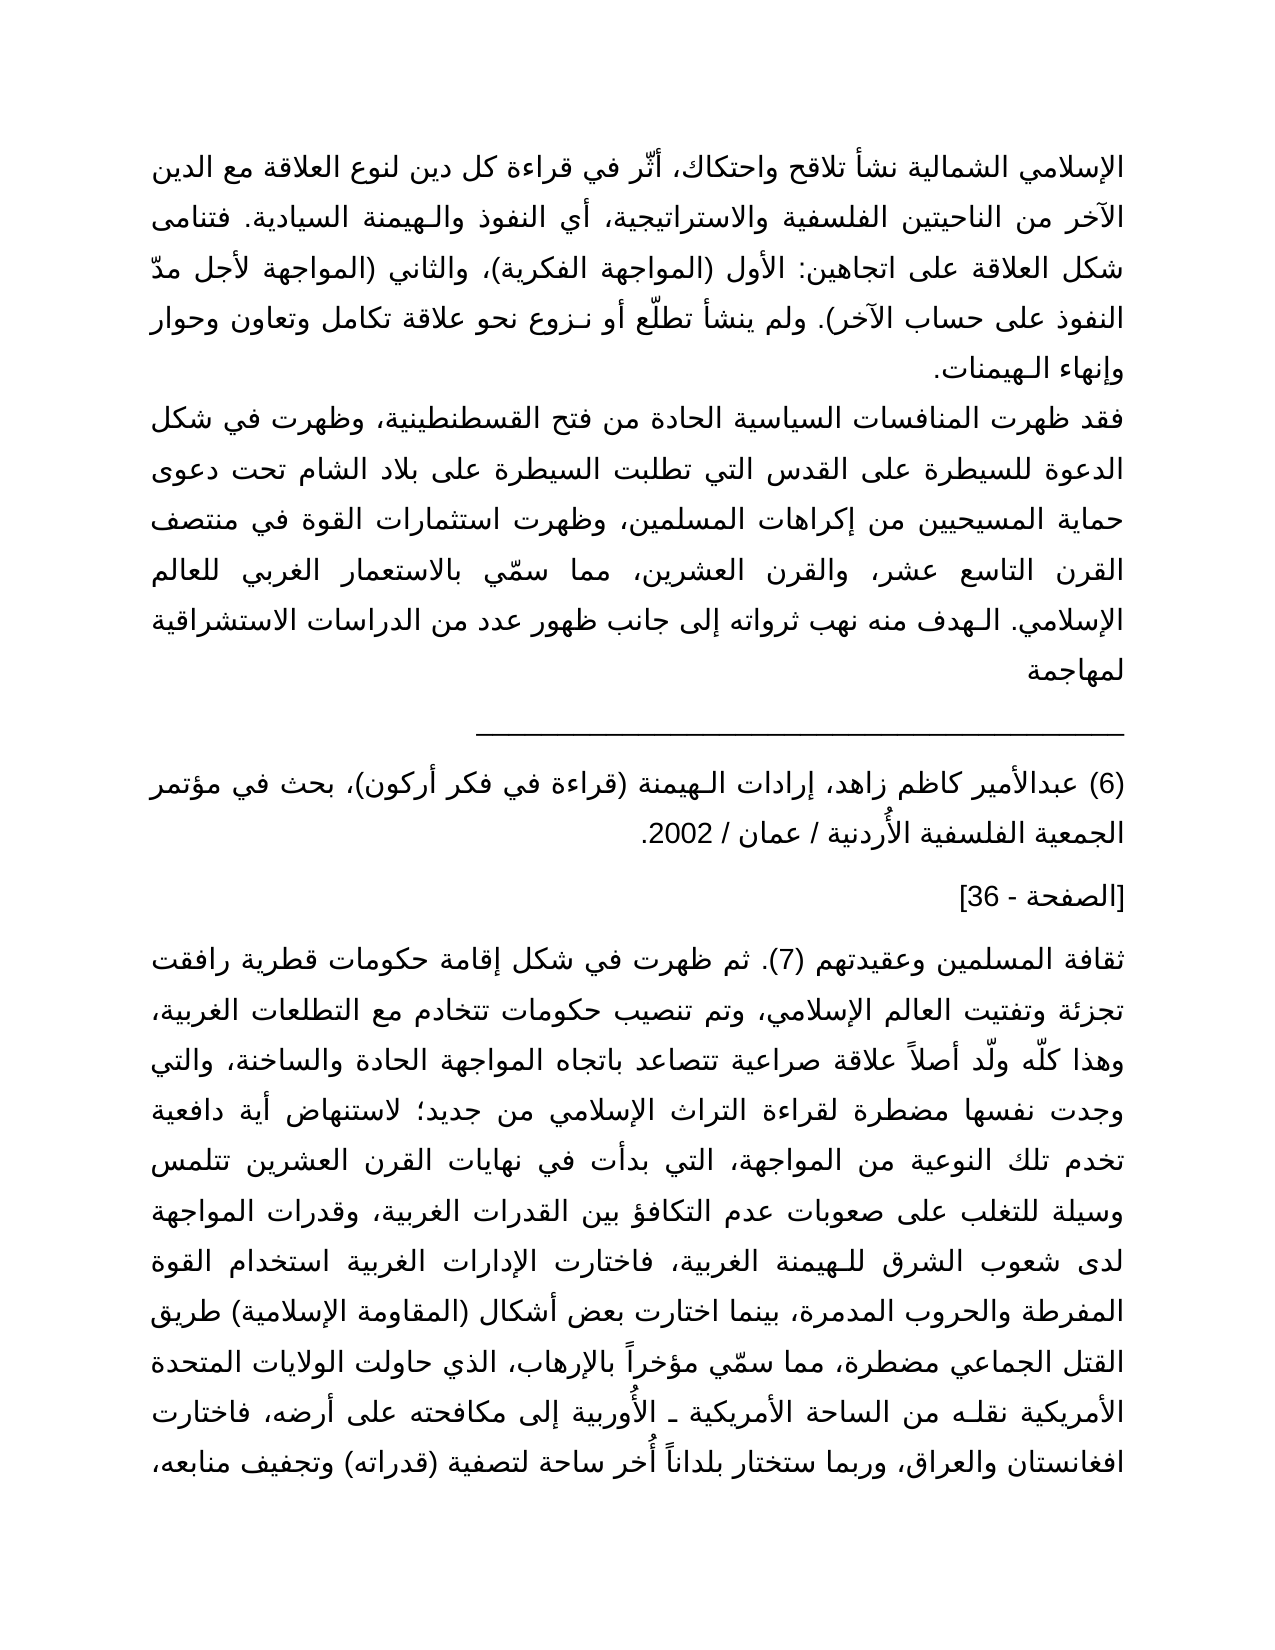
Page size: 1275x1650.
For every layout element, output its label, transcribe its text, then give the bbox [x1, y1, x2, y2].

text (6) عبدالأمير كاظم زاهد، إرادات الـهيمنة (قراءة في فكر أركون)، بحث في مؤتمر الجمعية الفلسفية الأُردنية / عمان / 2002. [150, 766, 1125, 850]
text [الصفحة - 36] [150, 879, 1125, 913]
text فقد ظهرت المنافسات السياسية الحادة من فتح القسطنطينية، وظهرت في شكل الدعوة للسيطرة على القدس التي تطلبت السيطرة على بلاد الشام تحت دعوى حماية المسيحيين من إكراهات المسلمين، وظهرت استثمارات القوة في منتصف القرن التاسع عشر، والقرن العشرين، مما سمّي بالاستعمار الغربي للعالم الإسلامي. الـهدف منه نهب ثرواته إلى جانب ظهور عدد من الدراسات الاستشراقية لمهاجمة [150, 402, 1125, 687]
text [150, 942, 1125, 1479]
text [150, 150, 1125, 385]
text ________________________________________ [150, 703, 1125, 737]
